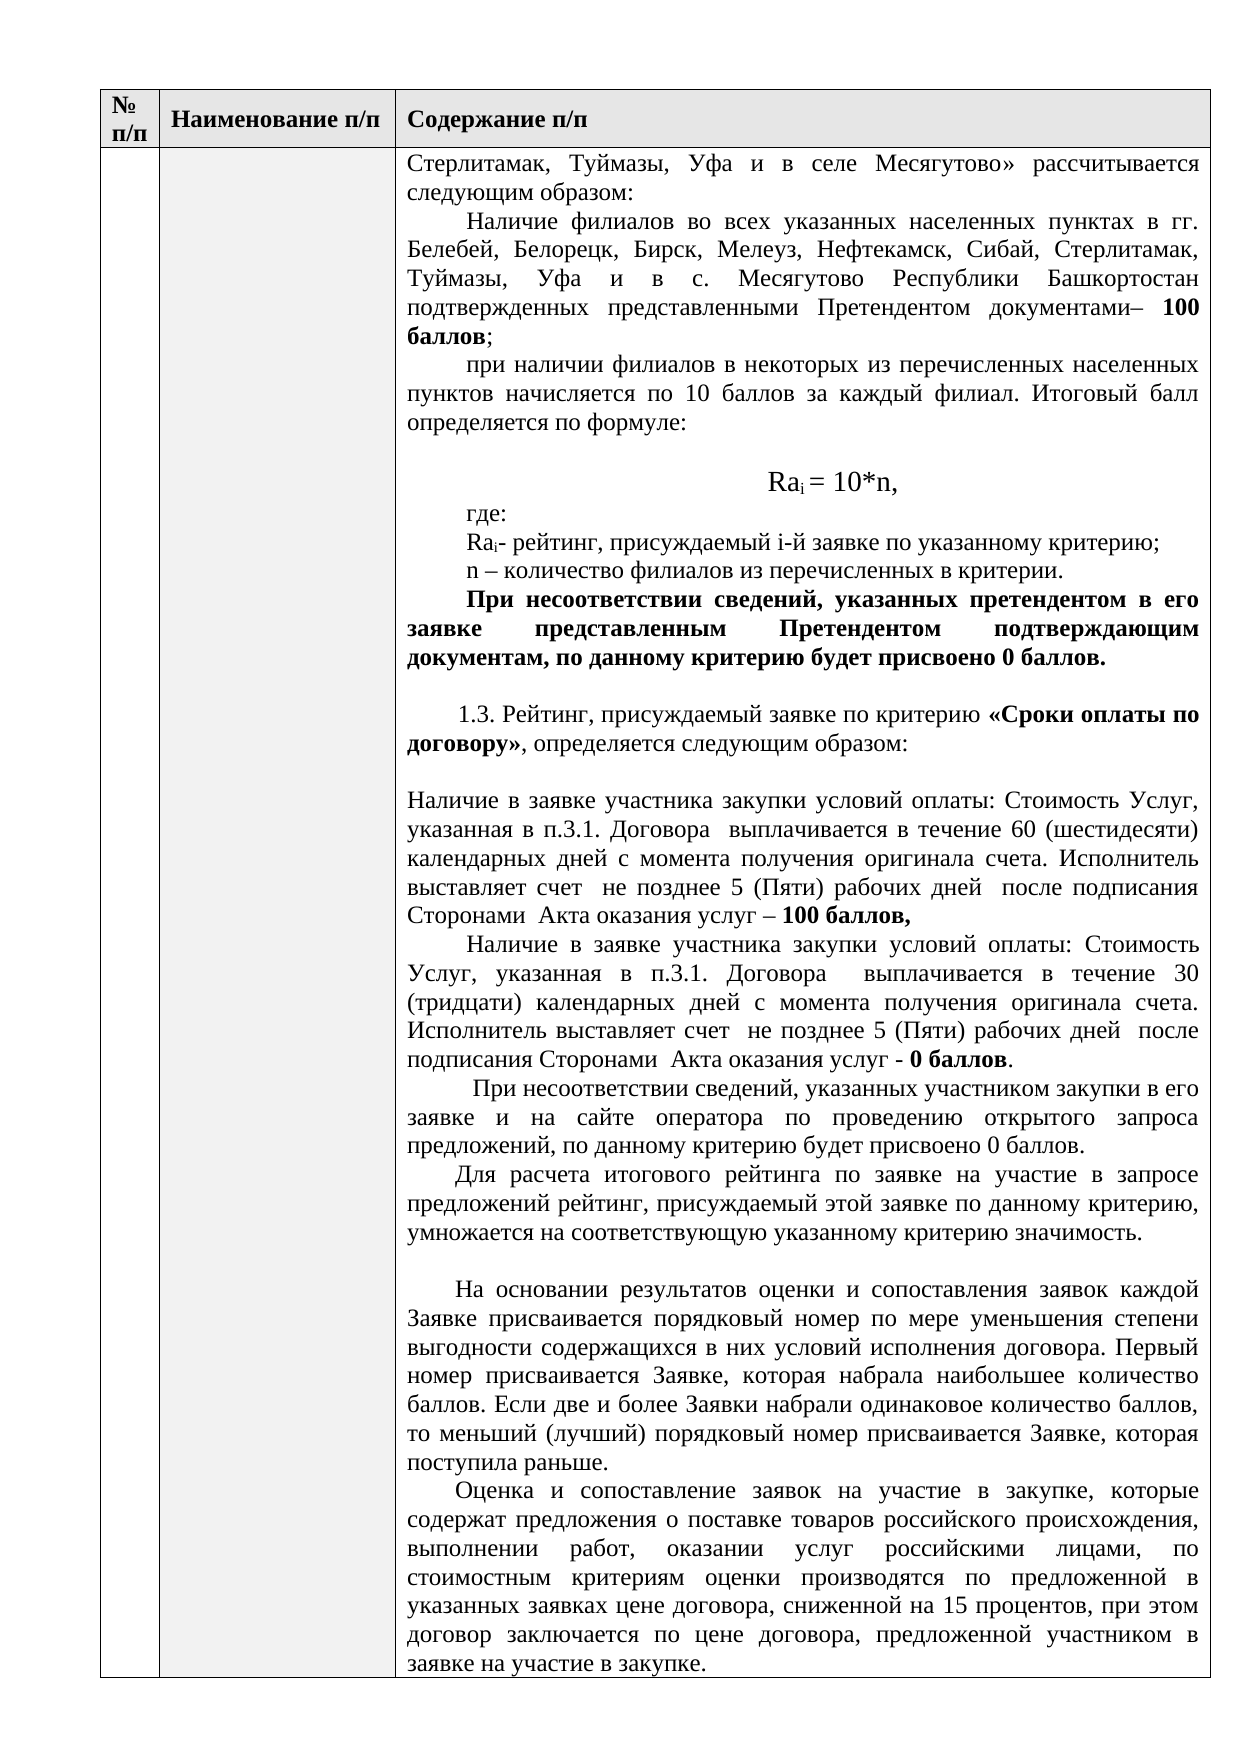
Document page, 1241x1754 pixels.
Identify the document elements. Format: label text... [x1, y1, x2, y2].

table_header Содержание п/п [396, 90, 1210, 147]
table_header № п/п [101, 90, 159, 147]
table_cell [396, 148, 1210, 1677]
table_header Наименование п/п [160, 90, 395, 147]
table_cell [101, 148, 159, 1677]
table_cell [160, 148, 395, 1677]
